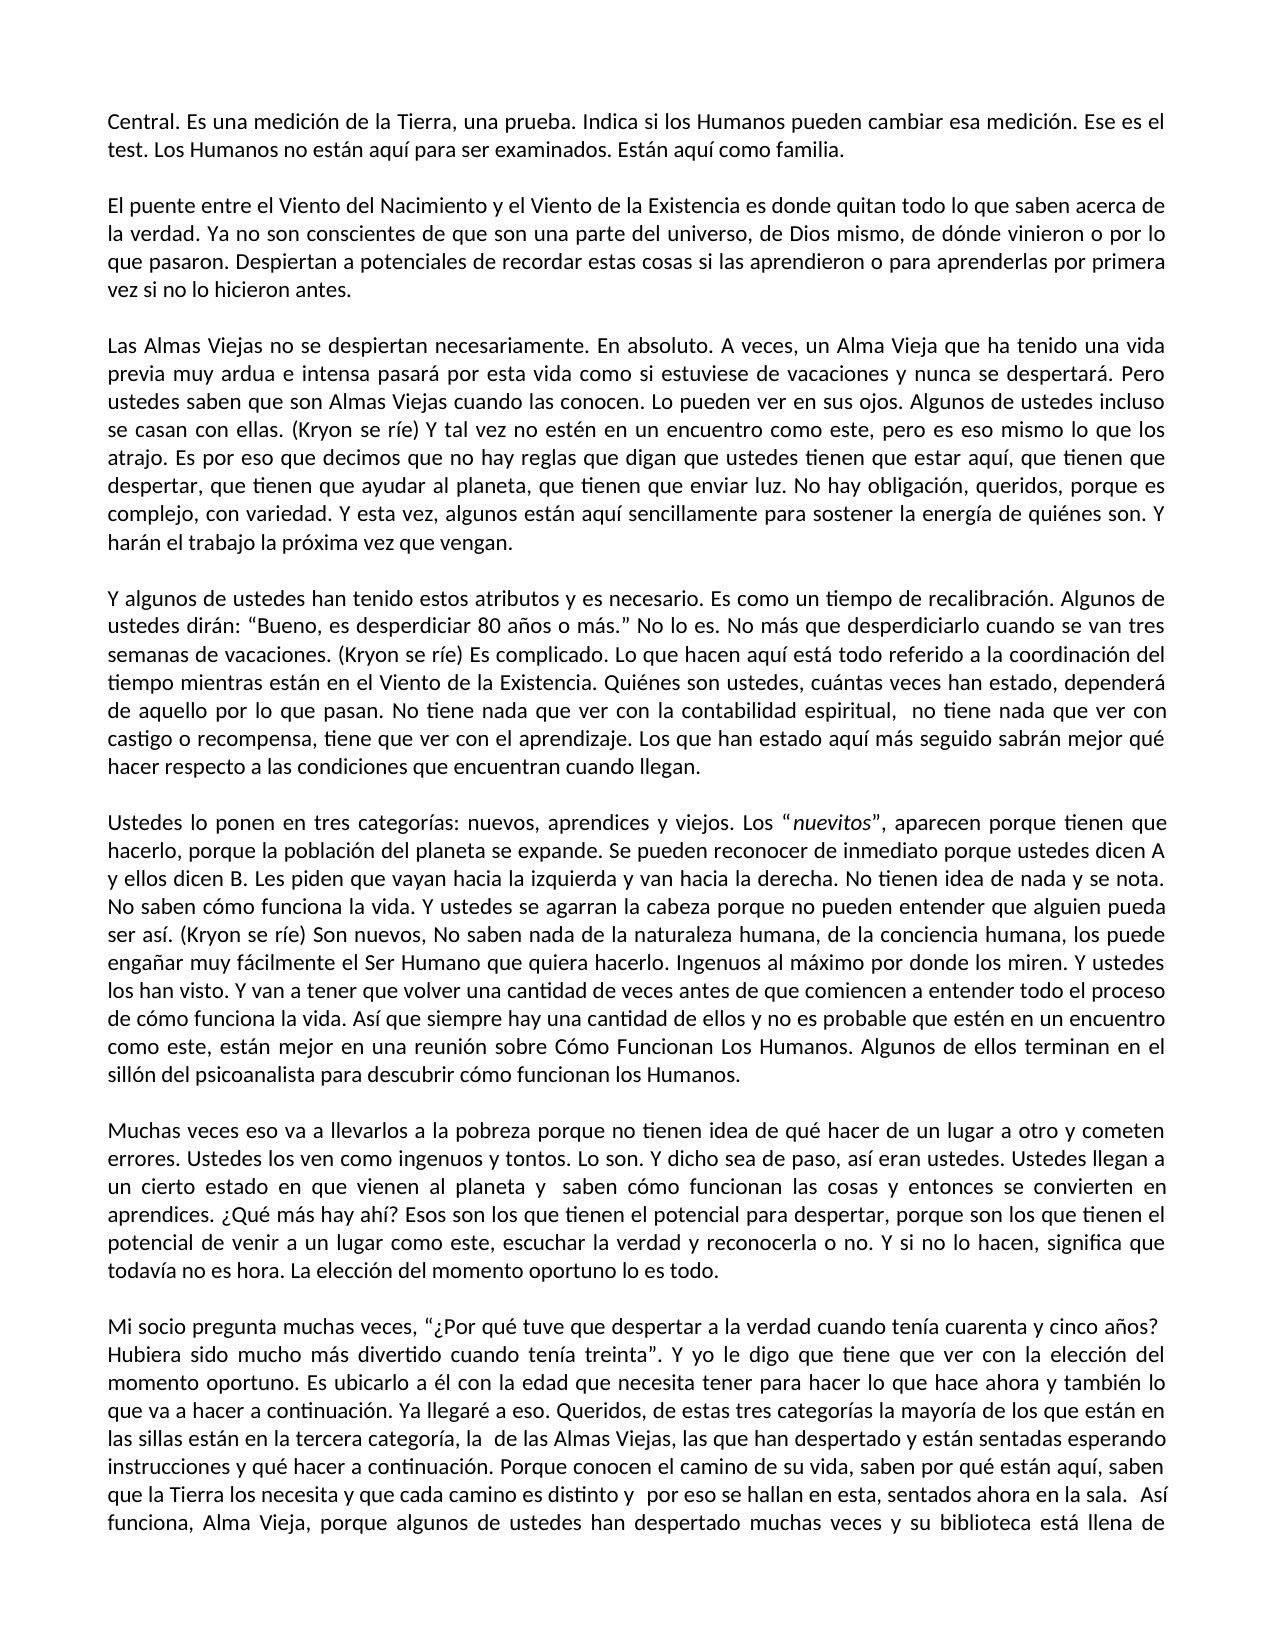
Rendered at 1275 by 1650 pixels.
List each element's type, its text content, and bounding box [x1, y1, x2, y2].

text Las Almas Viejas no se despiertan necesariamente. En absoluto. A veces, un Alma Vieja que ha tenido una vida previa muy ardua e intensa pasará por esta vida como si estuviese de vacaciones y nunca se despertará. Pero ustedes saben que son Almas Viejas cuando las conocen. Lo pueden ver en sus ojos. Algunos de ustedes incluso se casan con ellas. (Kryon se ríe) Y tal vez no estén en un encuentro como este, pero es eso mismo lo que los atrajo. Es por eso que decimos que no hay reglas que digan que ustedes tienen que estar aquí, que tienen que despertar, que tienen que ayudar al planeta, que tienen que enviar luz. No hay obligación, queridos, porque es complejo, con variedad. Y esta vez, algunos están aquí sencillamente para sostener la energía de quiénes son. Y harán el trabajo la próxima vez que vengan. [107, 331, 1168, 556]
text Y algunos de ustedes han tenido estos atributos y es necesario. Es como un tiempo de recalibración. Algunos de ustedes dirán: “Bueno, es desperdiciar 80 años o más.” No lo es. No más que desperdiciarlo cuando se van tres semanas de vacaciones. (Kryon se ríe) Es complicado. Lo que hacen aquí está todo referido a la coordinación del tiempo mientras están en el Viento de la Existencia. Quiénes son ustedes, cuántas veces han estado, dependerá de aquello por lo que pasan. No tiene nada que ver con la contabilidad espiritual, no tiene nada que ver con castigo o recompensa, tiene que ver con el aprendizaje. Los que han estado aquí más seguido sabrán mejor qué hacer respecto a las condiciones que encuentran cuando llegan. [107, 584, 1168, 780]
text Muchas veces eso va a llevarlos a la pobreza porque no tienen idea de qué hacer de un lugar a otro y cometen errores. Ustedes los ven como ingenuos y tontos. Lo son. Y dicho sea de paso, así eran ustedes. Ustedes llegan a un cierto estado en que vienen al planeta y saben cómo funcionan las cosas y entonces se convierten en aprendices. ¿Qué más hay ahí? Esos son los que tienen el potencial para despertar, porque son los que tienen el potencial de venir a un lugar como este, escuchar la verdad y reconocerla o no. Y si no lo hacen, significa que todavía no es hora. La elección del momento oportuno lo es todo. [107, 1116, 1168, 1284]
text El puente entre el Viento del Nacimiento y el Viento de la Existencia es donde quitan todo lo que saben acerca de la verdad. Ya no son conscientes de que son una parte del universo, de Dios mismo, de dónde vinieron o por lo que pasaron. Despiertan a potenciales de recordar estas cosas si las aprendieron o para aprenderlas por primera vez si no lo hicieron antes. [107, 191, 1168, 303]
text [107, 1312, 1168, 1536]
text Ustedes lo ponen en tres categorías: nuevos, aprendices y viejos. Los “nuevitos”, aparecen porque tienen que hacerlo, porque la población del planeta se expande. Se pueden reconocer de inmediato porque ustedes dicen A y ellos dicen B. Les piden que vayan hacia la izquierda y van hacia la derecha. No tienen idea de nada y se nota. No saben cómo funciona la vida. Y ustedes se agarran la cabeza porque no pueden entender que alguien pueda ser así. (Kryon se ríe) Son nuevos, No saben nada de la naturaleza humana, de la conciencia humana, los puede engañar muy fácilmente el Ser Humano que quiera hacerlo. Ingenuos al máximo por donde los miren. Y ustedes los han visto. Y van a tener que volver una cantidad de veces antes de que comiencen a entender todo el proceso de cómo funciona la vida. Así que siempre hay una cantidad de ellos y no es probable que estén en un encuentro como este, están mejor en una reunión sobre Cómo Funcionan Los Humanos. Algunos de ellos terminan en el sillón del psicoanalista para descubrir cómo funcionan los Humanos. [107, 808, 1168, 1088]
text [107, 107, 1168, 163]
